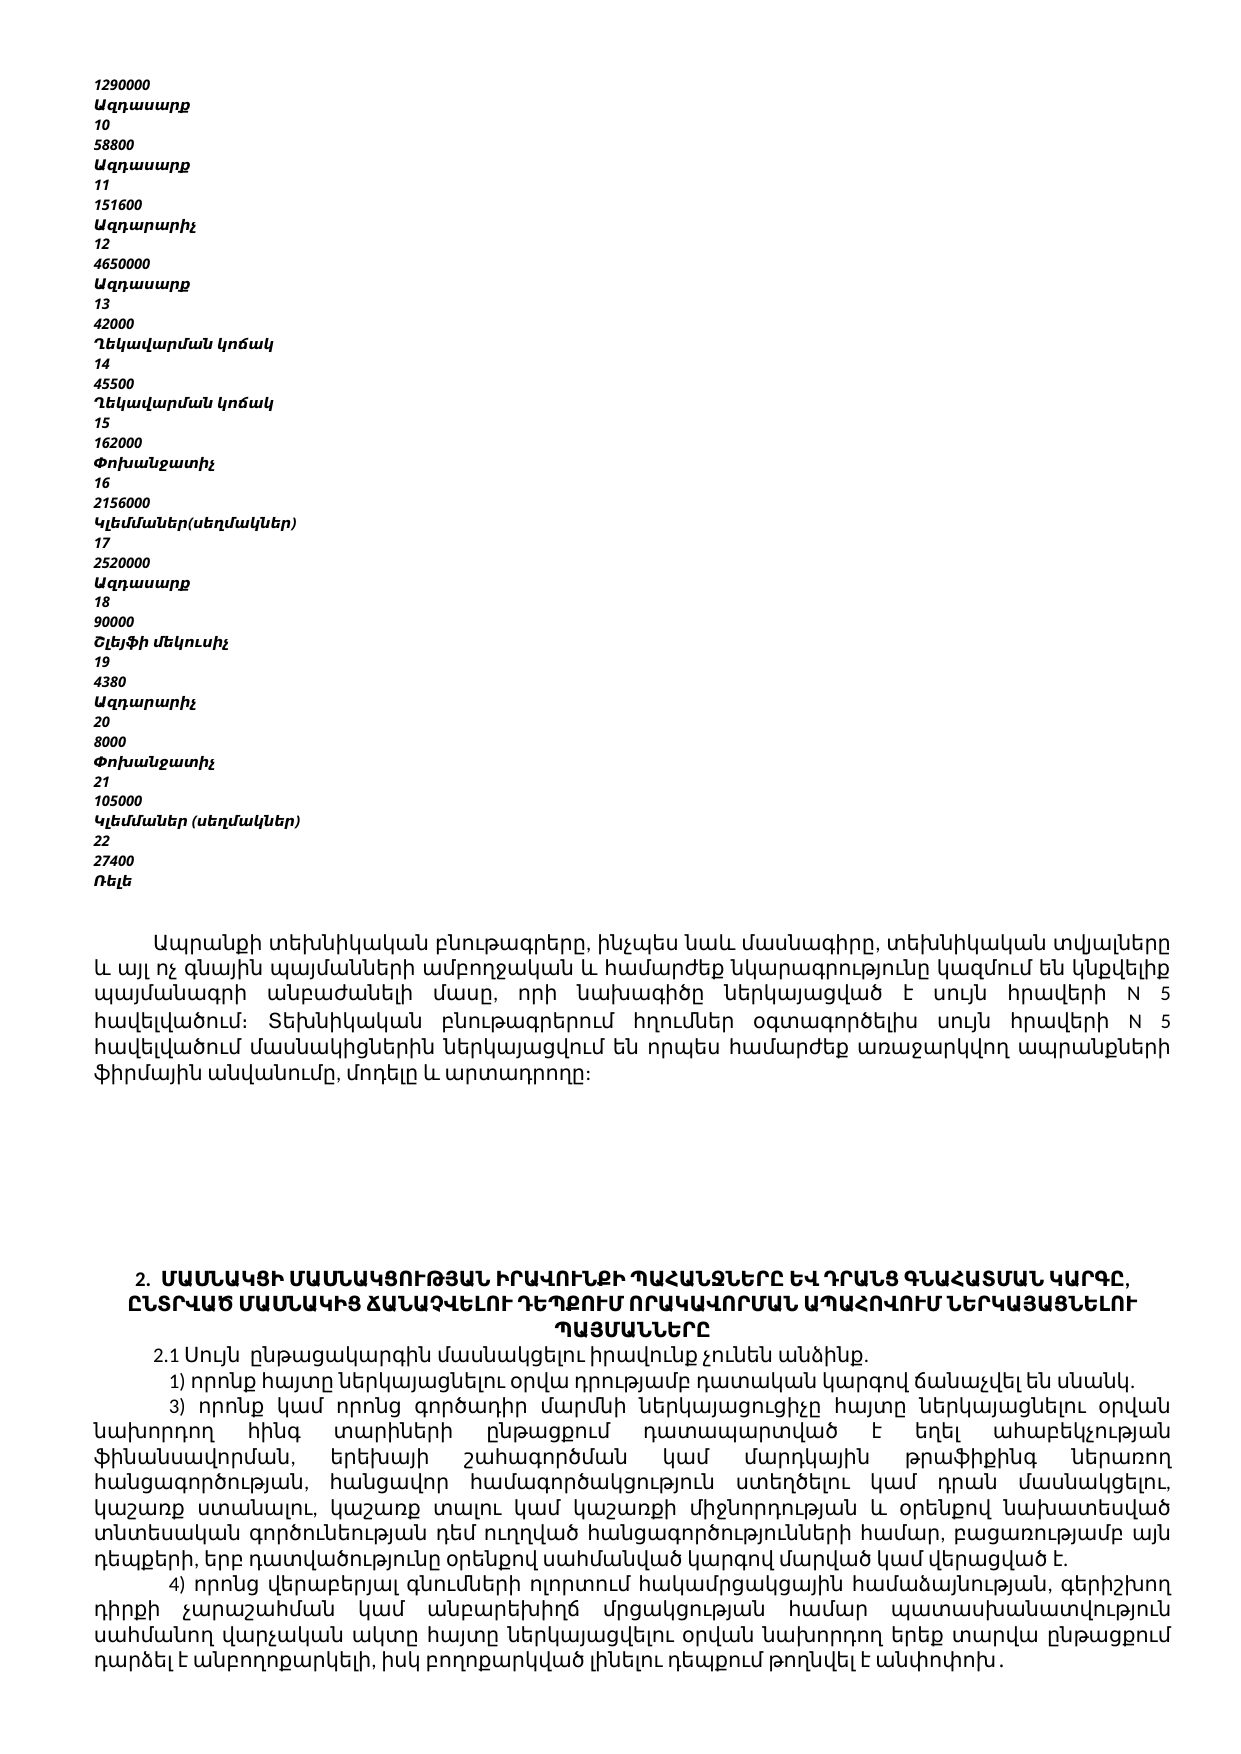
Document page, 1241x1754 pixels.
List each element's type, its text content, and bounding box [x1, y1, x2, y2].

text 2.1 Սույն ընթացակարգին մասնակցելու իրավունք չունեն անձինք. [94, 1342, 1171, 1368]
text Ապրանքի տեխնիկական բնութագրերը, ինչպես նաև մասնագիրը, տեխնիկական տվյալները և այլ ոչ գնային պայմանների ամբողջական և համարժեք նկարագրությունը կազմում են կնքվելիք պայմանագրի անբաժանելի մասը, որի նախագիծը ներկայացված է սույն հրավերի N 5 հավելվածում։ Տեխնիկական բնութագրերում հղումներ օգտագործելիս սույն հրավերի N 5 հավելվածում մասնակիցներին ներկայացվում են որպես համարժեք առաջարկվող ապրանքների ֆիրմային անվանումը, մոդելը և արտադրողը: [94, 930, 1171, 1085]
text 2. ՄԱՍՆԱԿՑԻ ՄԱՍՆԱԿՑՈՒԹՅԱՆ ԻՐԱՎՈՒՆՔԻ ՊԱՀԱՆՋՆԵՐԸ ԵՎ ԴՐԱՆՑ ԳՆԱՀԱՏՄԱՆ ԿԱՐԳԸ, ԸՆՏՐՎԱԾ ՄԱՍՆԱԿԻՑ ՃԱՆԱՉՎԵԼՈՒ ԴԵՊՔՈՒՄ ՈՐԱԿԱՎՈՐՄԱՆ ԱՊԱՀՈՎՈՒՄ ՆԵՐԿԱՅԱՑՆԵԼՈՒ ՊԱՅՄԱՆՆԵՐԸ [94, 1266, 1171, 1342]
text 1) որոնք հայտը ներկայացնելու օրվա դրությամբ դատական կարգով ճանաչվել են սնանկ. [94, 1368, 1171, 1393]
text 3) որոնք կամ որոնց գործադիր մարմնի ներկայացուցիչը հայտը ներկայացնելու օրվան նախորդող հինգ տարիների ընթացքում դատապարտված է եղել ահաբեկչության ֆինանսավորման, երեխայի շահագործման կամ մարդկային թրաֆիքինգ ներառող հանցագործության, հանցավոր համագործակցություն ստեղծելու կամ դրան մասնակցելու, կաշառք ստանալու, կաշառք տալու կամ կաշառքի միջնորդության և օրենքով նախատեսված տնտեսական գործունեության դեմ ուղղված հանցագործությունների համար, բացառությամբ այն դեպքերի, երբ դատվածությունը օրենքով սահմանված կարգով մարված կամ վերացված է. [94, 1393, 1171, 1571]
text 4) որոնց վերաբերյալ գնումների ոլորտում հակամրցակցային համաձայնության, գերիշխող դիրքի չարաշահման կամ անբարեխիղճ մրցակցության համար պատասխանատվություն սահմանող վարչական ակտը հայտը ներկայացվելու օրվան նախորդող երեք տարվա ընթացքում դարձել է անբողոքարկելի, իսկ բողոքարկված լինելու դեպքում թողնվել է անփոփոխ․ [94, 1571, 1171, 1673]
